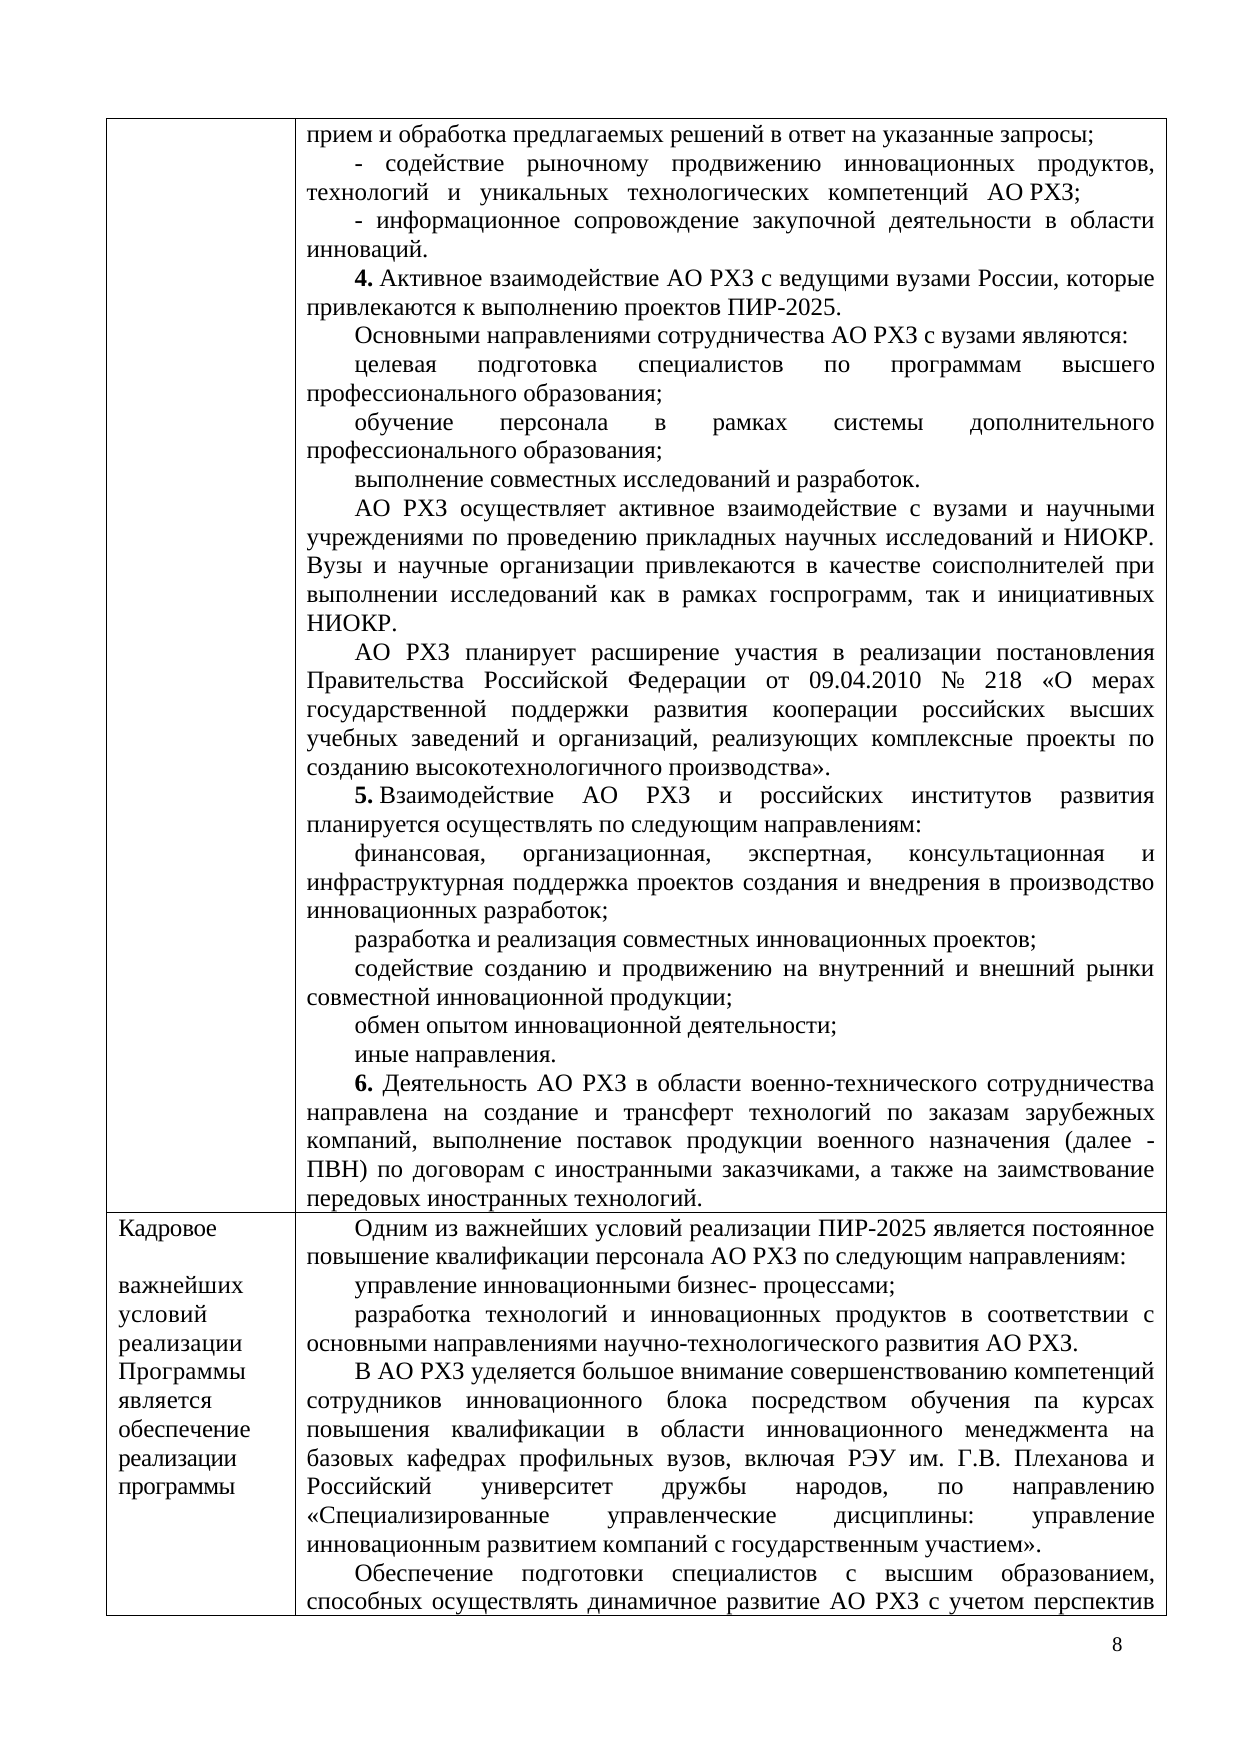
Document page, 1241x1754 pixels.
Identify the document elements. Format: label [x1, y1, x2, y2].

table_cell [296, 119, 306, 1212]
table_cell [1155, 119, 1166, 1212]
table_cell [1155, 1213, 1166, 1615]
table_cell [107, 1213, 295, 1615]
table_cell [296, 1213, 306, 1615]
table_cell [107, 119, 295, 1212]
